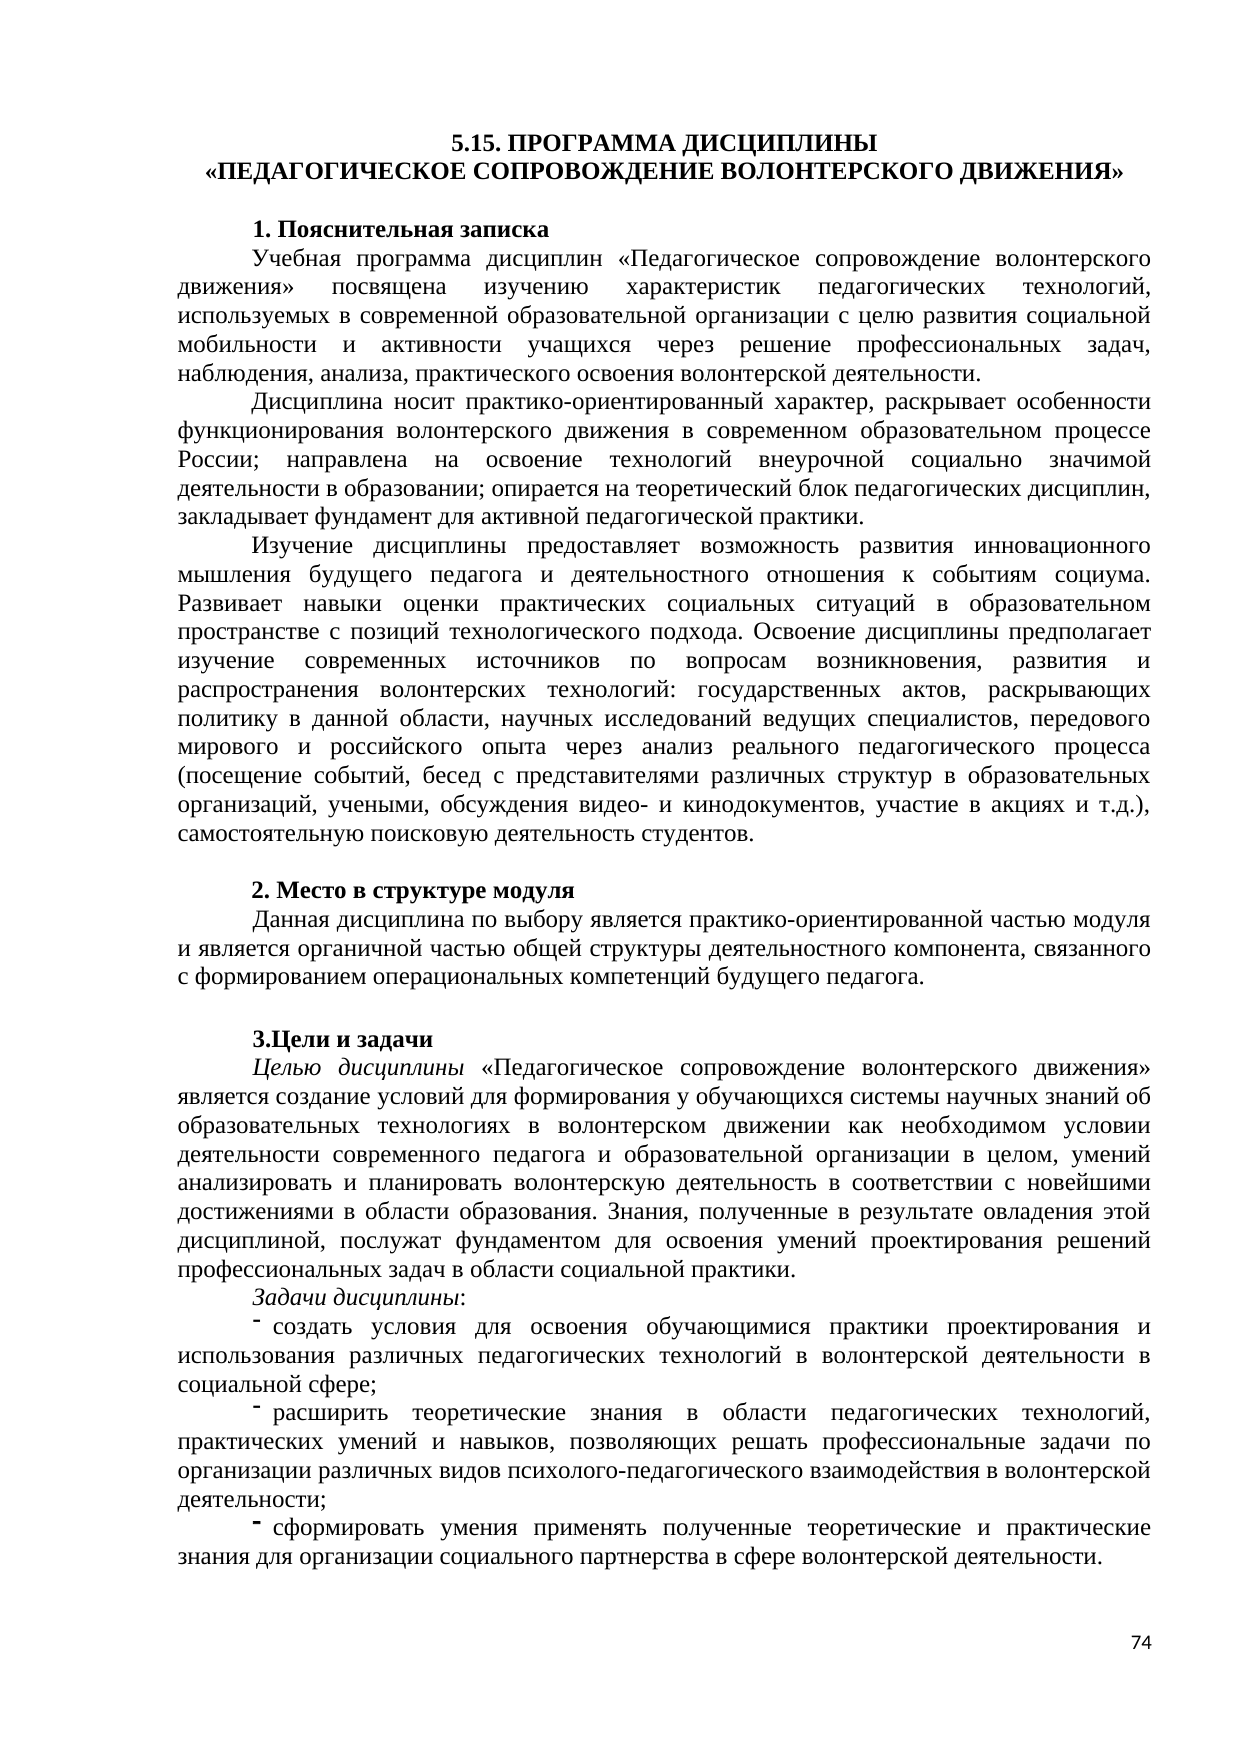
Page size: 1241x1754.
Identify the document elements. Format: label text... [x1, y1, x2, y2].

text Дисциплина носит практико-ориентированный характер, раскрывает особенности функционирования волонтерского движения в современном образовательном процессе России; направлена на освоение технологий внеурочной социально значимой деятельности в образовании; опирается на теоретический блок педагогических дисциплин, закладывает фундамент для активной педагогической практики. [177, 386, 1152, 530]
subtitle 5.15. ПРОГРАММА ДИСЦИПЛИНЫ [177, 128, 1152, 156]
text 1. Пояснительная записка [252, 214, 1152, 243]
text Данная дисциплина по выбору является практико-ориентированной частью модуля и является органичной частью общей структуры деятельностного компонента, связанного с формированием операциональных компетенций будущего педагога. [177, 904, 1152, 990]
text Учебная программа дисциплин «Педагогическое сопровождение волонтерского движения» посвящена изучению характеристик педагогических технологий, используемых в современной образовательной организации с целю развития социальной мобильности и активности учащихся через решение профессиональных задач, наблюдения, анализа, практического освоения волонтерской деятельности. [177, 243, 1152, 386]
text 3.Цели и задачи [177, 1024, 1152, 1052]
list расширить теоретические знания в области педагогических технологий, практических умений и навыков, позволяющих решать профессиональные задачи по организации различных видов психолого-педагогического взаимодействия в волонтерской деятельности; [177, 1397, 1152, 1512]
text 2. Место в структуре модуля [177, 875, 1152, 904]
list сформировать умения применять полученные теоретические и практические знания для организации социального партнерства в сфере волонтерской деятельности. [177, 1512, 1152, 1570]
subtitle «ПЕДАГОГИЧЕСКОЕ СОПРОВОЖДЕНИЕ ВОЛОНТЕРСКОГО ДВИЖЕНИЯ» [177, 156, 1152, 185]
text Задачи дисциплины: [177, 1282, 1152, 1311]
text Целью дисциплины «Педагогическое сопровождение волонтерского движения» является создание условий для формирования у обучающихся системы научных знаний об образовательных технологиях в волонтерском движении как необходимом условии деятельности современного педагога и образовательной организации в целом, умений анализировать и планировать волонтерскую деятельность в соответствии с новейшими достижениями в области образования. Знания, полученные в результате овладения этой дисциплиной, послужат фундаментом для освоения умений проектирования решений профессиональных задач в области социальной практики. [177, 1052, 1152, 1282]
text Изучение дисциплины предоставляет возможность развития инновационного мышления будущего педагога и деятельностного отношения к событиям социума. Развивает навыки оценки практических социальных ситуаций в образовательном пространстве с позиций технологического подхода. Освоение дисциплины предполагает изучение современных источников по вопросам возникновения, развития и распространения волонтерских технологий: государственных актов, раскрывающих политику в данной области, научных исследований ведущих специалистов, передового мирового и российского опыта через анализ реального педагогического процесса (посещение событий, бесед с представителями различных структур в образовательных организаций, учеными, обсуждения видео- и кинодокументов, участие в акциях и т.д.), самостоятельную поисковую деятельность студентов. [177, 530, 1152, 846]
list создать условия для освоения обучающимися практики проектирования и использования различных педагогических технологий в волонтерской деятельности в социальной сфере; [177, 1311, 1152, 1397]
